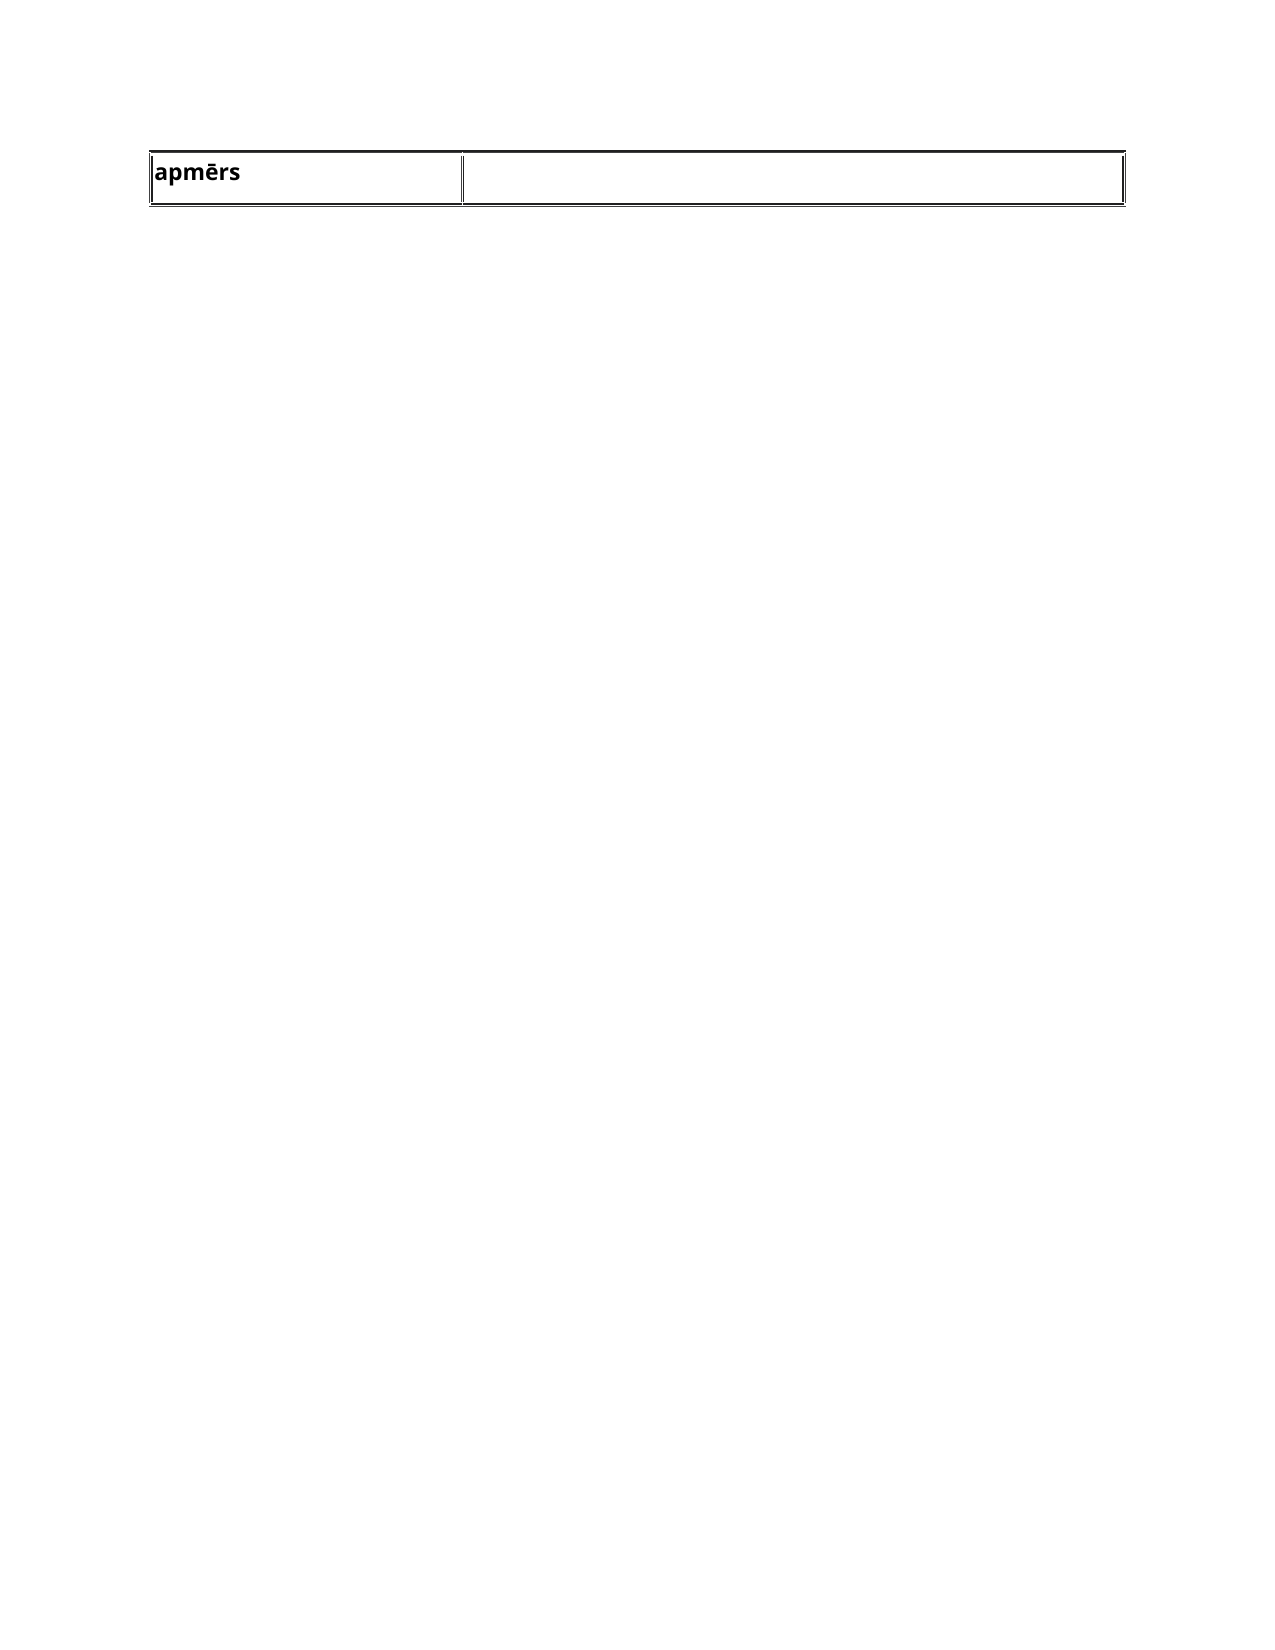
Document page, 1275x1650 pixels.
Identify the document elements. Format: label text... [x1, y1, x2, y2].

table_cell 11 385,5 EUR [463, 153, 1124, 203]
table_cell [151, 153, 462, 203]
